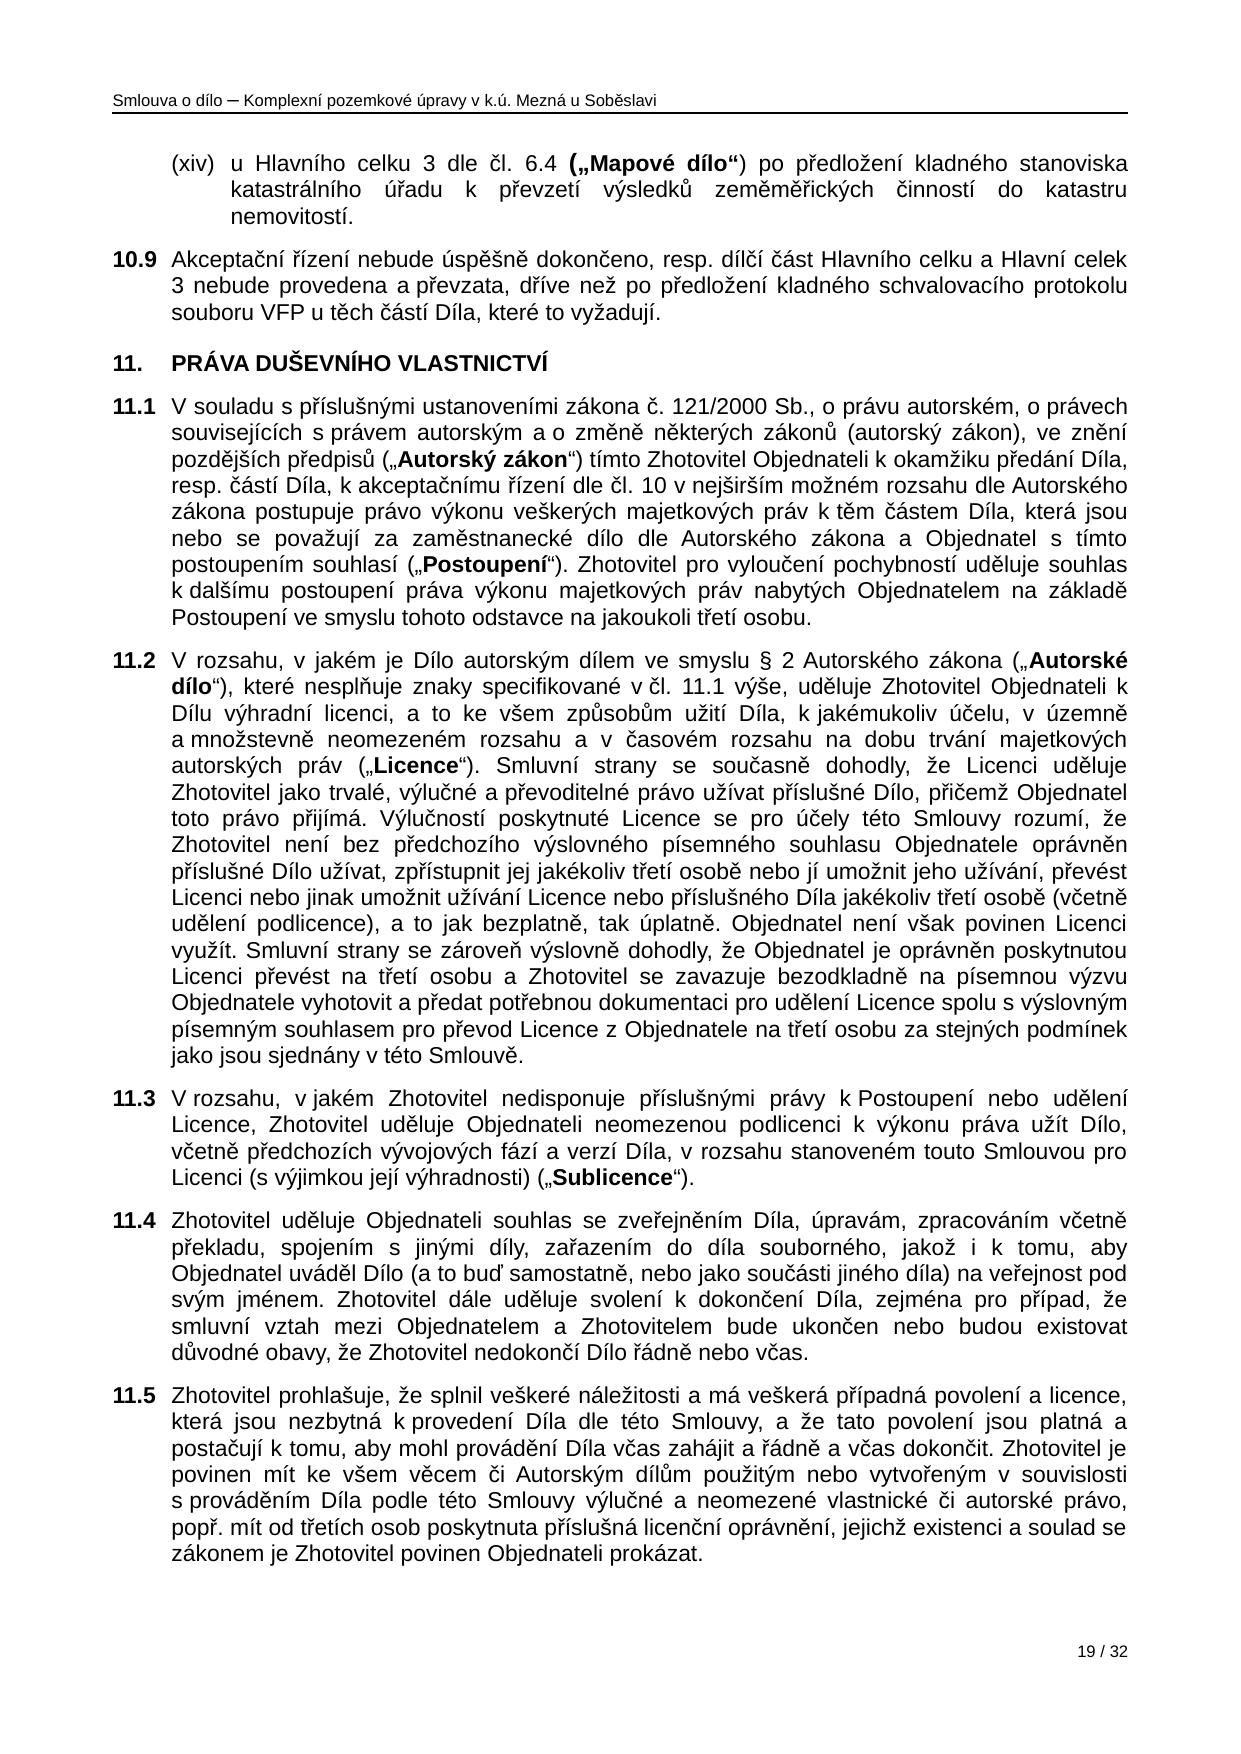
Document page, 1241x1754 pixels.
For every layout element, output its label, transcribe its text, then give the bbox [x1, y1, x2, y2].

text Zhotovitel uděluje Objednateli souhlas se zveřejněním Díla, úpravám, zpracováním včetně překladu, spojením s jinými díly, zařazením do díla souborného, jakož i k tomu, aby Objednatel uváděl Dílo (a to buď samostatně, nebo jako součásti jiného díla) na veřejnost pod svým jménem. Zhotovitel dále uděluje svolení k dokončení Díla, zejména pro případ, že smluvní vztah mezi Objednatelem a Zhotovitelem bude ukončen nebo budou existovat důvodné obavy, že Zhotovitel nedokončí Dílo řádně nebo včas. [112, 1207, 1128, 1365]
text Akceptační řízení nebude úspěšně dokončeno, resp. dílčí část Hlavního celku a Hlavní celek 3 nebude provedena a převzata, dříve než po předložení kladného schvalovacího protokolu souboru VFP u těch částí Díla, které to vyžadují. [112, 246, 1128, 325]
text V rozsahu, v jakém Zhotovitel nedisponuje příslušnými právy k Postoupení nebo udělení Licence, Zhotovitel uděluje Objednateli neomezenou podlicenci k výkonu práva užít Dílo, včetně předchozích vývojových fází a verzí Díla, v rozsahu stanoveném touto Smlouvou pro Licenci (s výjimkou její výhradnosti) („Sublicence“). [112, 1085, 1128, 1191]
text Zhotovitel prohlašuje, že splnil veškeré náležitosti a má veškerá případná povolení a licence, která jsou nezbytná k provedení Díla dle této Smlouvy, a že tato povolení jsou platná a postačují k tomu, aby mohl provádění Díla včas zahájit a řádně a včas dokončit. Zhotovitel je povinen mít ke všem věcem či Autorským dílům použitým nebo vytvořeným v souvislosti s prováděním Díla podle této Smlouvy výlučné a neomezené vlastnické či autorské právo, popř. mít od třetích osob poskytnuta příslušná licenční oprávnění, jejichž existenci a soulad se zákonem je Zhotovitel povinen Objednateli prokázat. [112, 1382, 1128, 1566]
text V souladu s příslušnými ustanoveními zákona č. 121/2000 Sb., o právu autorském, o právech souvisejících s právem autorským a o změně některých zákonů (autorský zákon), ve znění pozdějších předpisů („Autorský zákon“) tímto Zhotovitel Objednateli k okamžiku předání Díla, resp. částí Díla, k akceptačnímu řízení dle čl. 10 v nejširším možném rozsahu dle Autorského zákona postupuje právo výkonu veškerých majetkových práv k těm částem Díla, která jsou nebo se považují za zaměstnanecké dílo dle Autorského zákona a Objednatel s tímto postoupením souhlasí („Postoupení“). Zhotovitel pro vyloučení pochybností uděluje souhlas k dalšímu postoupení práva výkonu majetkových práv nabytých Objednatelem na základě Postoupení ve smyslu tohoto odstavce na jakoukoli třetí osobu. [112, 393, 1128, 630]
text Práva duševního vlastnictví [112, 350, 1128, 376]
text V rozsahu, v jakém je Dílo autorským dílem ve smyslu § 2 Autorského zákona („Autorské dílo“), které nesplňuje znaky specifikované v čl. 11.1 výše, uděluje Zhotovitel Objednateli k Dílu výhradní licenci, a to ke všem způsobům užití Díla, k jakémukoliv účelu, v územně a množstevně neomezeném rozsahu a v časovém rozsahu na dobu trvání majetkových autorských práv („Licence“). Smluvní strany se současně dohodly, že Licenci uděluje Zhotovitel jako trvalé, výlučné a převoditelné právo užívat příslušné Dílo, přičemž Objednatel toto právo přijímá. Výlučností poskytnuté Licence se pro účely této Smlouvy rozumí, že Zhotovitel není bez předchozího výslovného písemného souhlasu Objednatele oprávněn příslušné Dílo užívat, zpřístupnit jej jakékoliv třetí osobě nebo jí umožnit jeho užívání, převést Licenci nebo jinak umožnit užívání Licence nebo příslušného Díla jakékoliv třetí osobě (včetně udělení podlicence), a to jak bezplatně, tak úplatně. Objednatel není však povinen Licenci využít. Smluvní strany se zároveň výslovně dohodly, že Objednatel je oprávněn poskytnutou Licenci převést na třetí osobu a Zhotovitel se zavazuje bezodkladně na písemnou výzvu Objednatele vyhotovit a předat potřebnou dokumentaci pro udělení Licence spolu s výslovným písemným souhlasem pro převod Licence z Objednatele na třetí osobu za stejných podmínek jako jsou sjednány v této Smlouvě. [112, 647, 1128, 1068]
list u Hlavního celku 3 dle čl. 6.4 („Mapové dílo“) po předložení kladného stanoviska katastrálního úřadu k převzetí výsledků zeměměřických činností do katastru nemovitostí. [171, 148, 1128, 229]
